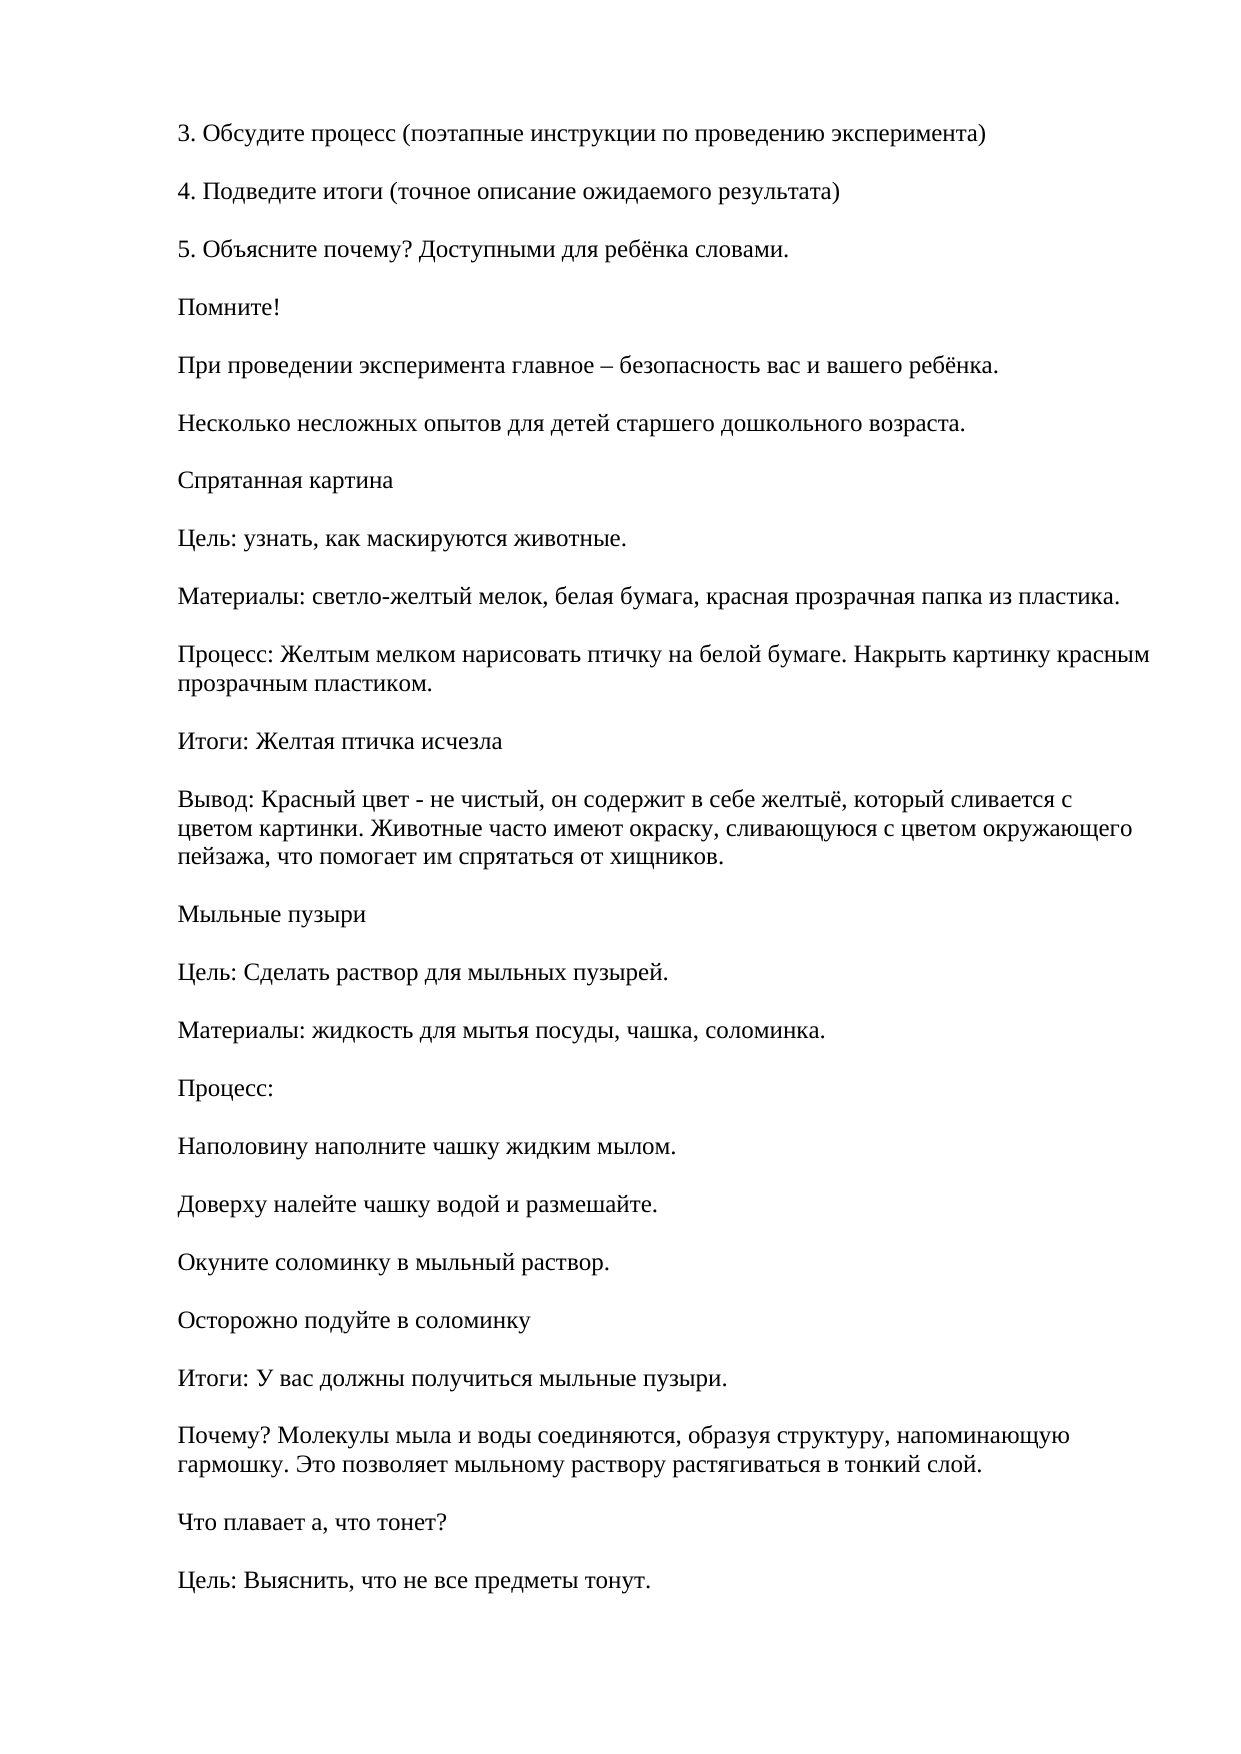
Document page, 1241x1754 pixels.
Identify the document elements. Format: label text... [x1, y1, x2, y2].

text Цель: Сделать раствор для мыльных пузырей. [177, 957, 1152, 986]
text Окуните соломинку в мыльный раствор. [177, 1247, 1152, 1276]
text Наполовину наполните чашку жидким мылом. [177, 1131, 1152, 1160]
text Мыльные пузыри [177, 899, 1152, 928]
text Доверху налейте чашку водой и размешайте. [177, 1189, 1152, 1218]
text Итоги: У вас должны получиться мыльные пузыри. [177, 1363, 1152, 1391]
text Цель: узнать, как маскируются животные. [177, 523, 1152, 552]
text Цель: Выяснить, что не все предметы тонут. [177, 1565, 1152, 1594]
text Итоги: Желтая птичка исчезла [177, 726, 1152, 755]
text 5. Объясните почему? Доступными для ребёнка словами. [177, 234, 1152, 263]
text Почему? Молекулы мыла и воды соединяются, образуя структуру, напоминающую гармошку. Это позволяет мыльному раствору растягиваться в тонкий слой. [177, 1421, 1152, 1478]
text 4. Подведите итоги (точное описание ожидаемого результата) [177, 176, 1152, 205]
text Помните! [177, 292, 1152, 321]
text Несколько несложных опытов для детей старшего дошкольного возраста. [177, 408, 1152, 436]
text Спрятанная картина [177, 466, 1152, 494]
text Материалы: светло-желтый мелок, белая бумага, красная прозрачная папка из пластика. [177, 581, 1152, 610]
text Процесс: Желтым мелком нарисовать птичку на белой бумаге. Накрыть картинку красным прозрачным пластиком. [177, 639, 1152, 697]
text 3. Обсудите процесс (поэтапные инструкции по проведению эксперимента) [177, 118, 1152, 147]
text Осторожно подуйте в соломинку [177, 1305, 1152, 1333]
text Материалы: жидкость для мытья посуды, чашка, соломинка. [177, 1015, 1152, 1044]
text Вывод: Красный цвет - не чистый, он содержит в себе желтыё, который сливается с цветом картинки. Животные часто имеют окраску, сливающуюся с цветом окружающего пейзажа, что помогает им спрятаться от хищников. [177, 784, 1152, 870]
text При проведении эксперимента главное – безопасность вас и вашего ребёнка. [177, 350, 1152, 378]
text Процесс: [177, 1073, 1152, 1102]
text Что плавает а, что тонет? [177, 1507, 1152, 1536]
